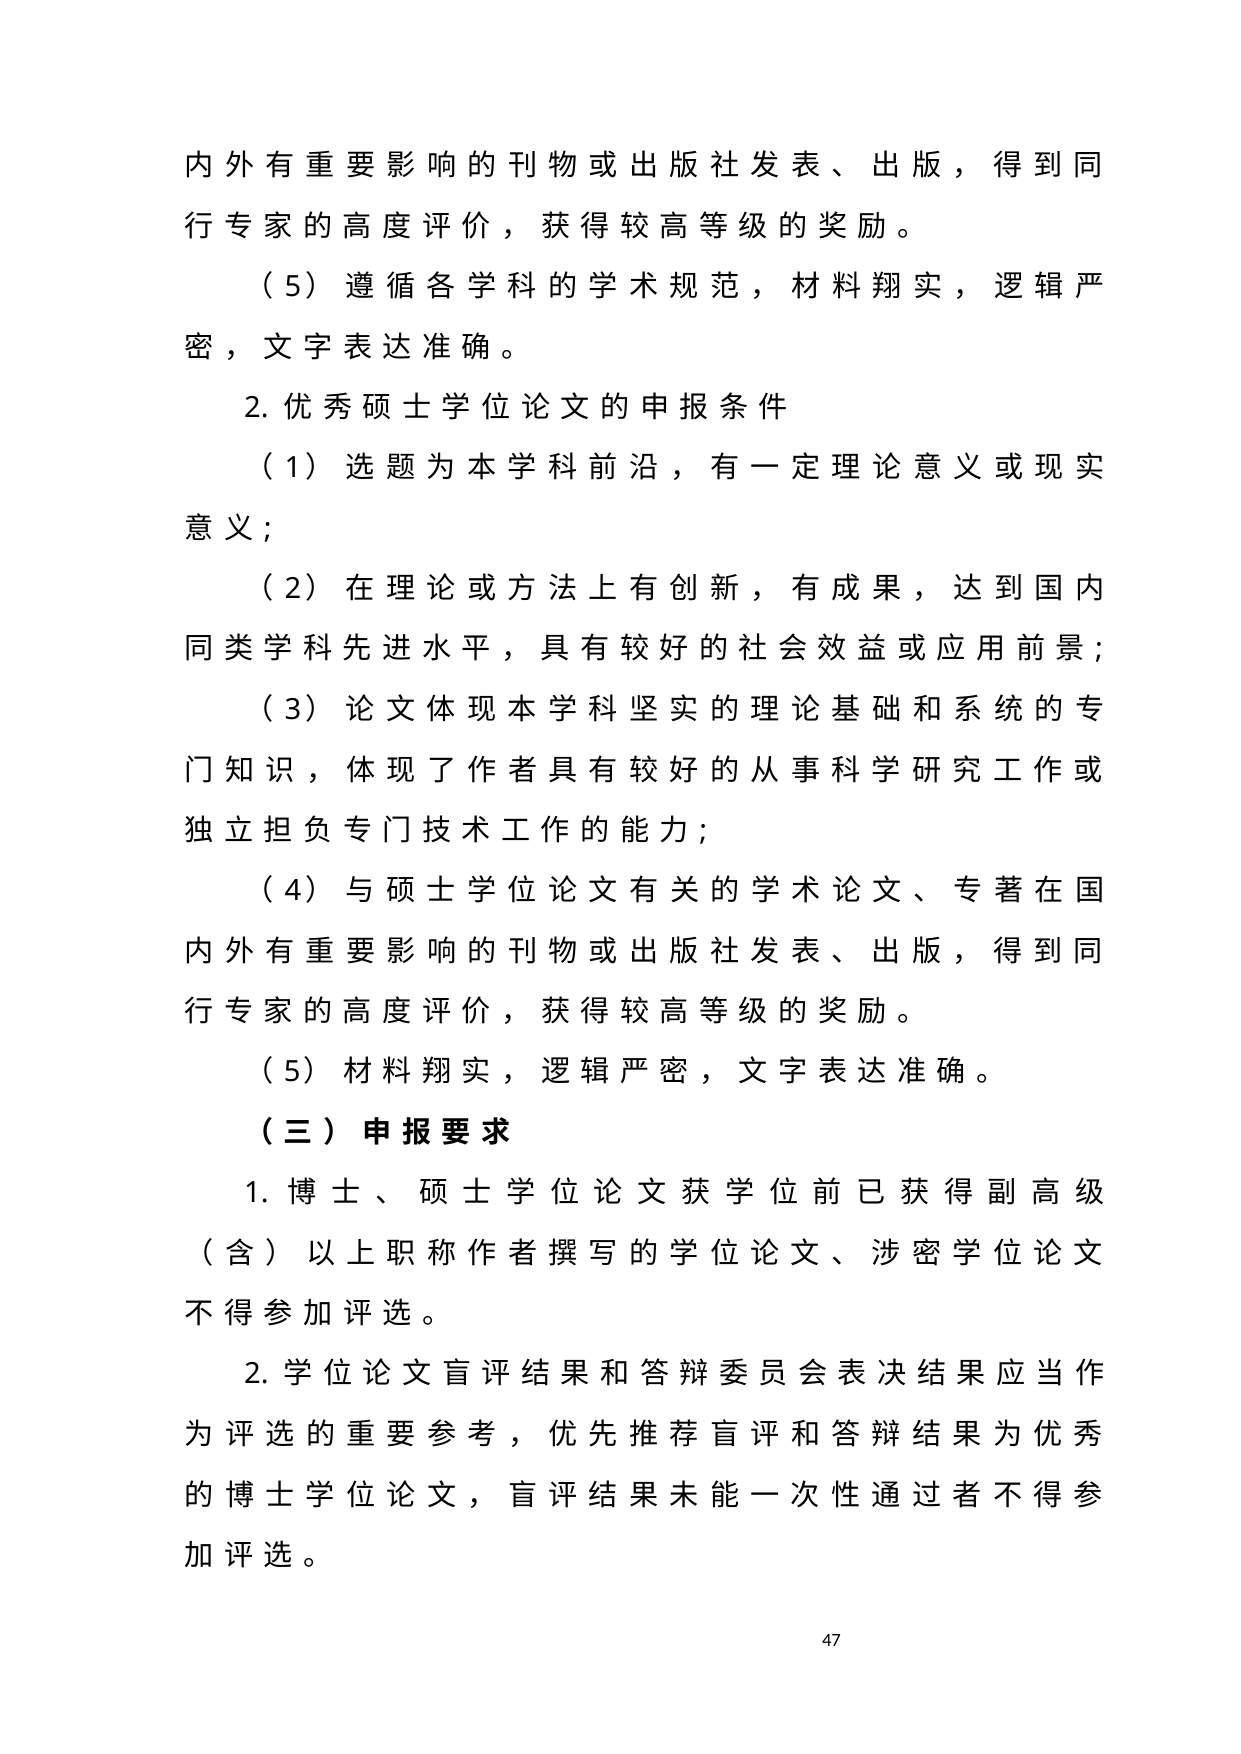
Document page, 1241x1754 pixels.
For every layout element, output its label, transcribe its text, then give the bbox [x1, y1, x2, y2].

text （5）遵循各学科的学术规范，材料翔实，逻辑严密，文字表达准确。 [184, 254, 1115, 374]
text （4）与硕士学位论文有关的学术论文、专著在国内外有重要影响的刊物或出版社发表、出版，得到同行专家的高度评价，获得较高等级的奖励。 [184, 858, 1115, 1039]
text 2.学位论文盲评结果和答辩委员会表决结果应当作为评选的重要参考，优先推荐盲评和答辩结果为优秀的博士学位论文，盲评结果未能一次性通过者不得参加评选。 [184, 1341, 1115, 1583]
text （3）论文体现本学科坚实的理论基础和系统的专门知识，体现了作者具有较好的从事科学研究工作或独立担负专门技术工作的能力; [184, 677, 1115, 858]
text 2.优秀硕士学位论文的申报条件 [184, 374, 1115, 435]
text （1）选题为本学科前沿，有一定理论意义或现实意义; [184, 435, 1115, 556]
text 1.博士、硕士学位论文获学位前已获得副高级（含）以上职称作者撰写的学位论文、涉密学位论文不得参加评选。 [184, 1160, 1115, 1341]
text （2）在理论或方法上有创新，有成果，达到国内同类学科先进水平，具有较好的社会效益或应用前景; [184, 556, 1115, 677]
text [184, 133, 1115, 254]
text （5）材料翔实，逻辑严密，文字表达准确。 [184, 1039, 1115, 1099]
text （三）申报要求 [184, 1099, 1115, 1160]
